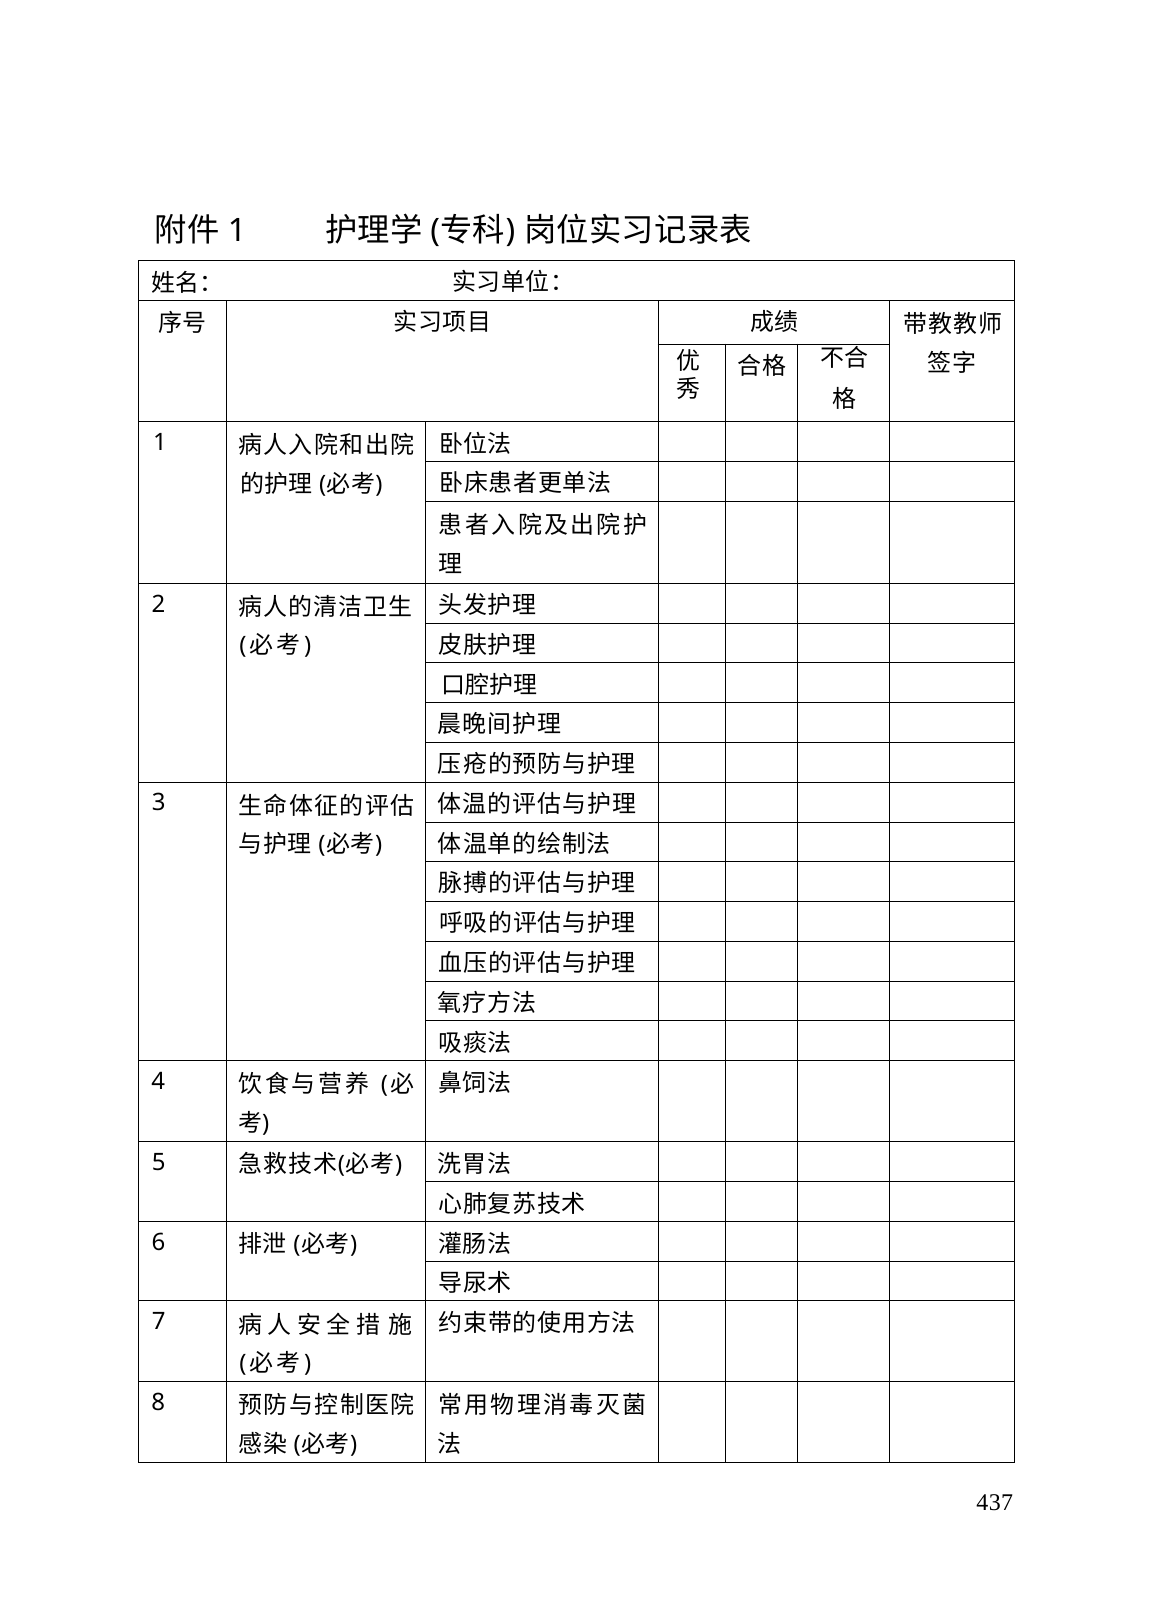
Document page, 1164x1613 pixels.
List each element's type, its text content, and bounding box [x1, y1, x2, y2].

table_cell 洗胃法 [426, 1142, 658, 1181]
table_cell [890, 663, 1014, 702]
table_cell [890, 1182, 1014, 1221]
table_cell [798, 982, 889, 1020]
table_cell 饮食与营养 (必 考) [227, 1061, 425, 1141]
table_cell [726, 624, 797, 662]
table_cell 合格 [726, 345, 797, 421]
table_cell [798, 902, 889, 941]
table_cell [659, 783, 725, 821]
table_cell [659, 584, 725, 622]
table_cell [659, 1382, 725, 1462]
table_cell 优 秀 [659, 345, 725, 421]
table_cell 预防与控制医院 感染 (必考) [227, 1382, 425, 1462]
table_cell [890, 1262, 1014, 1300]
table_cell [890, 1021, 1014, 1060]
table_cell 8 [139, 1382, 226, 1462]
table_cell 实习项目 [227, 301, 658, 421]
table_cell 成绩 [659, 301, 889, 343]
table_cell [726, 1382, 797, 1462]
table_cell [890, 624, 1014, 662]
table_cell [726, 823, 797, 861]
table_cell [659, 982, 725, 1020]
table_cell [798, 1021, 889, 1060]
table_cell [659, 1142, 725, 1181]
table_cell 带教教师 签字 [890, 301, 1014, 421]
table_cell 患者入院及出院护 理 [426, 502, 658, 583]
table_cell [659, 1182, 725, 1221]
table_cell [726, 862, 797, 901]
table_cell [726, 1262, 797, 1300]
table_cell 鼻饲法 [426, 1061, 658, 1141]
table_cell 5 [139, 1142, 226, 1221]
table_cell [798, 1142, 889, 1181]
table_cell 2 [139, 584, 226, 782]
table_cell [798, 663, 889, 702]
table_cell 病人的清洁卫生 (必考) [227, 584, 425, 782]
table_cell [726, 743, 797, 782]
table_cell 心肺复苏技术 [426, 1182, 658, 1221]
table_cell [659, 902, 725, 941]
table_cell [890, 743, 1014, 782]
table_cell 体温单的绘制法 [426, 823, 658, 861]
table_cell 急救技术(必考) [227, 1142, 425, 1221]
table_cell [798, 823, 889, 861]
table_cell 7 [139, 1301, 226, 1381]
table_cell [659, 462, 725, 501]
table_cell [890, 703, 1014, 742]
table_header 姓名： [139, 261, 226, 300]
table_cell [659, 942, 725, 981]
table_cell [726, 942, 797, 981]
table_cell 病 人 安 全 措 施 (必考) [227, 1301, 425, 1381]
table_cell [798, 1222, 889, 1261]
table_cell [890, 982, 1014, 1020]
table_cell 导尿术 [426, 1262, 658, 1300]
table_cell [890, 502, 1014, 583]
table_cell [798, 1382, 889, 1462]
table_cell [890, 783, 1014, 821]
table_cell [659, 624, 725, 662]
table_cell [726, 663, 797, 702]
table_cell 口腔护理 [426, 663, 658, 702]
table_cell 常用物理消毒灭菌 法 [426, 1382, 658, 1462]
table_cell [659, 862, 725, 901]
table_cell [798, 942, 889, 981]
table_cell 皮肤护理 [426, 624, 658, 662]
table_cell 6 [139, 1222, 226, 1300]
table_cell [890, 422, 1014, 461]
table_cell [798, 1262, 889, 1300]
table_cell [659, 1061, 725, 1141]
table_cell 1 [139, 422, 226, 583]
table_cell 头发护理 [426, 584, 658, 622]
table_cell [798, 584, 889, 622]
table_cell [726, 584, 797, 622]
table_cell [726, 1061, 797, 1141]
table_cell [890, 462, 1014, 501]
table_cell 卧位法 [426, 422, 658, 461]
table_cell [798, 502, 889, 583]
table_header 实习单位： [226, 261, 1014, 300]
table_cell [659, 502, 725, 583]
table_cell 排泄 (必考) [227, 1222, 425, 1300]
table_cell [890, 1142, 1014, 1181]
table_cell [726, 1222, 797, 1261]
table_cell 卧床患者更单法 [426, 462, 658, 501]
table_cell [726, 783, 797, 821]
table_cell 约束带的使用方法 [426, 1301, 658, 1381]
table_cell [798, 743, 889, 782]
table_cell [798, 462, 889, 501]
table_cell 不合 格 [798, 345, 889, 421]
table_cell [726, 502, 797, 583]
table_cell [798, 1301, 889, 1381]
table_cell [890, 823, 1014, 861]
table_cell [659, 1301, 725, 1381]
table_cell [726, 1301, 797, 1381]
table_cell 生命体征的评估 与护理 (必考) [227, 783, 425, 1060]
table_cell 3 [139, 783, 226, 1060]
table_cell 呼吸的评估与护理 [426, 902, 658, 941]
table_cell 灌肠法 [426, 1222, 658, 1261]
table_cell 压疮的预防与护理 [426, 743, 658, 782]
table_cell 脉搏的评估与护理 [426, 862, 658, 901]
table_cell [798, 862, 889, 901]
table_cell [726, 1021, 797, 1060]
table_cell [890, 584, 1014, 622]
table_cell 序号 [139, 301, 226, 421]
table_cell [659, 1262, 725, 1300]
table_cell [659, 663, 725, 702]
table_cell [726, 462, 797, 501]
table_cell [659, 823, 725, 861]
table_cell [890, 1222, 1014, 1261]
table_cell 血压的评估与护理 [426, 942, 658, 981]
table_cell [890, 862, 1014, 901]
table_cell [659, 1021, 725, 1060]
table_cell [659, 703, 725, 742]
table_cell [798, 422, 889, 461]
table_cell 晨晚间护理 [426, 703, 658, 742]
table_cell [798, 783, 889, 821]
table_cell [890, 1301, 1014, 1381]
table_cell [890, 902, 1014, 941]
table_cell [798, 1182, 889, 1221]
table_cell [659, 422, 725, 461]
table_cell [798, 624, 889, 662]
table_cell 体温的评估与护理 [426, 783, 658, 821]
table_cell [659, 1222, 725, 1261]
table_cell [890, 942, 1014, 981]
table_cell 病人入院和出院 的护理 (必考) [227, 422, 425, 583]
table_cell [890, 1382, 1014, 1462]
table_cell [726, 1182, 797, 1221]
text 附件 1 护理学 (专科) 岗位实习记录表 [154, 207, 1015, 250]
table_cell [726, 1142, 797, 1181]
table_cell [890, 1061, 1014, 1141]
table_cell [726, 422, 797, 461]
table_cell [798, 703, 889, 742]
table_cell [726, 902, 797, 941]
table_cell [798, 1061, 889, 1141]
table_cell [726, 982, 797, 1020]
table_cell 4 [139, 1061, 226, 1141]
table_cell 吸痰法 [426, 1021, 658, 1060]
table_cell 氧疗方法 [426, 982, 658, 1020]
table_cell [726, 703, 797, 742]
table_cell [659, 743, 725, 782]
